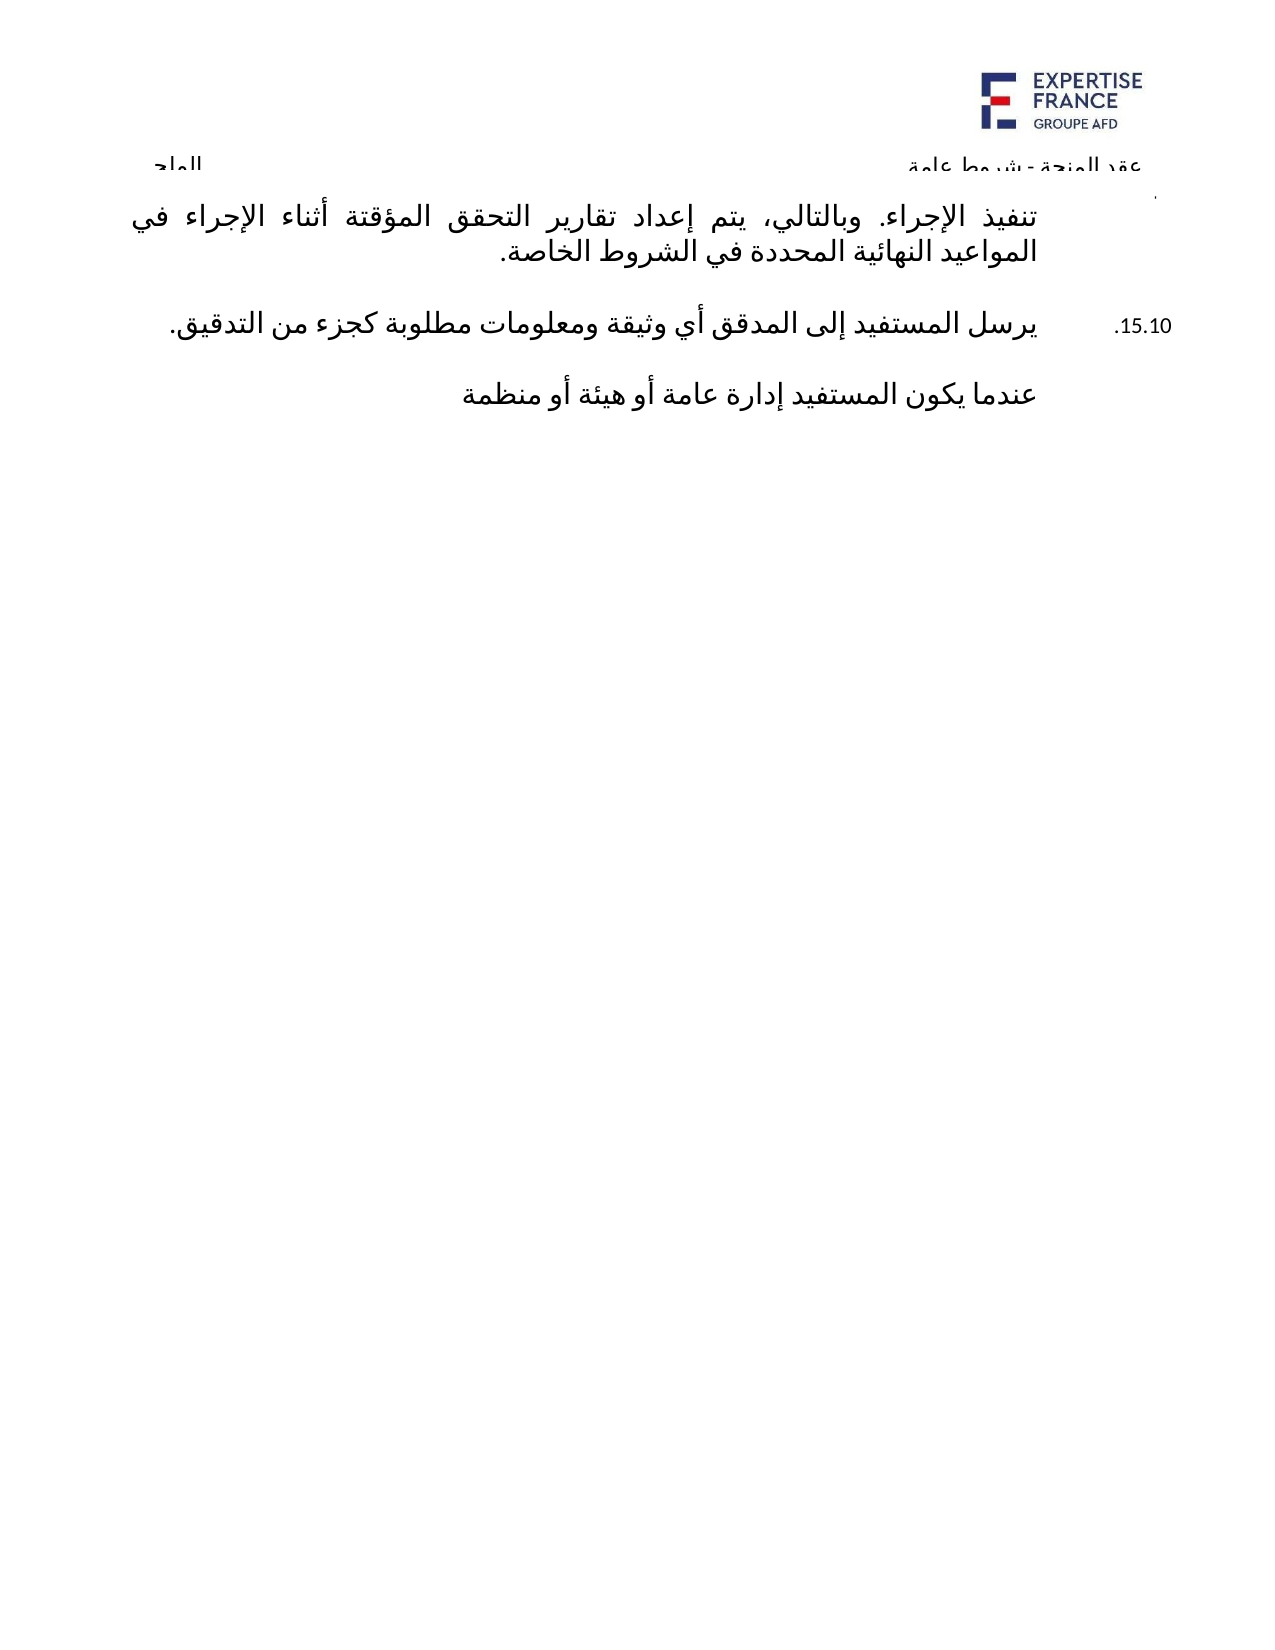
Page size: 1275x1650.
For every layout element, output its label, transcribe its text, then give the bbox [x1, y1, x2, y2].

picture [975, 66, 1147, 139]
list يرسل المستفيد إلى المدقق أي وثيقة ومعلومات مطلوبة كجزء من التدقيق. [133, 305, 1114, 340]
text عندما يكون المستفيد إدارة عامة أو هيئة أو منظمة [96, 376, 1039, 412]
